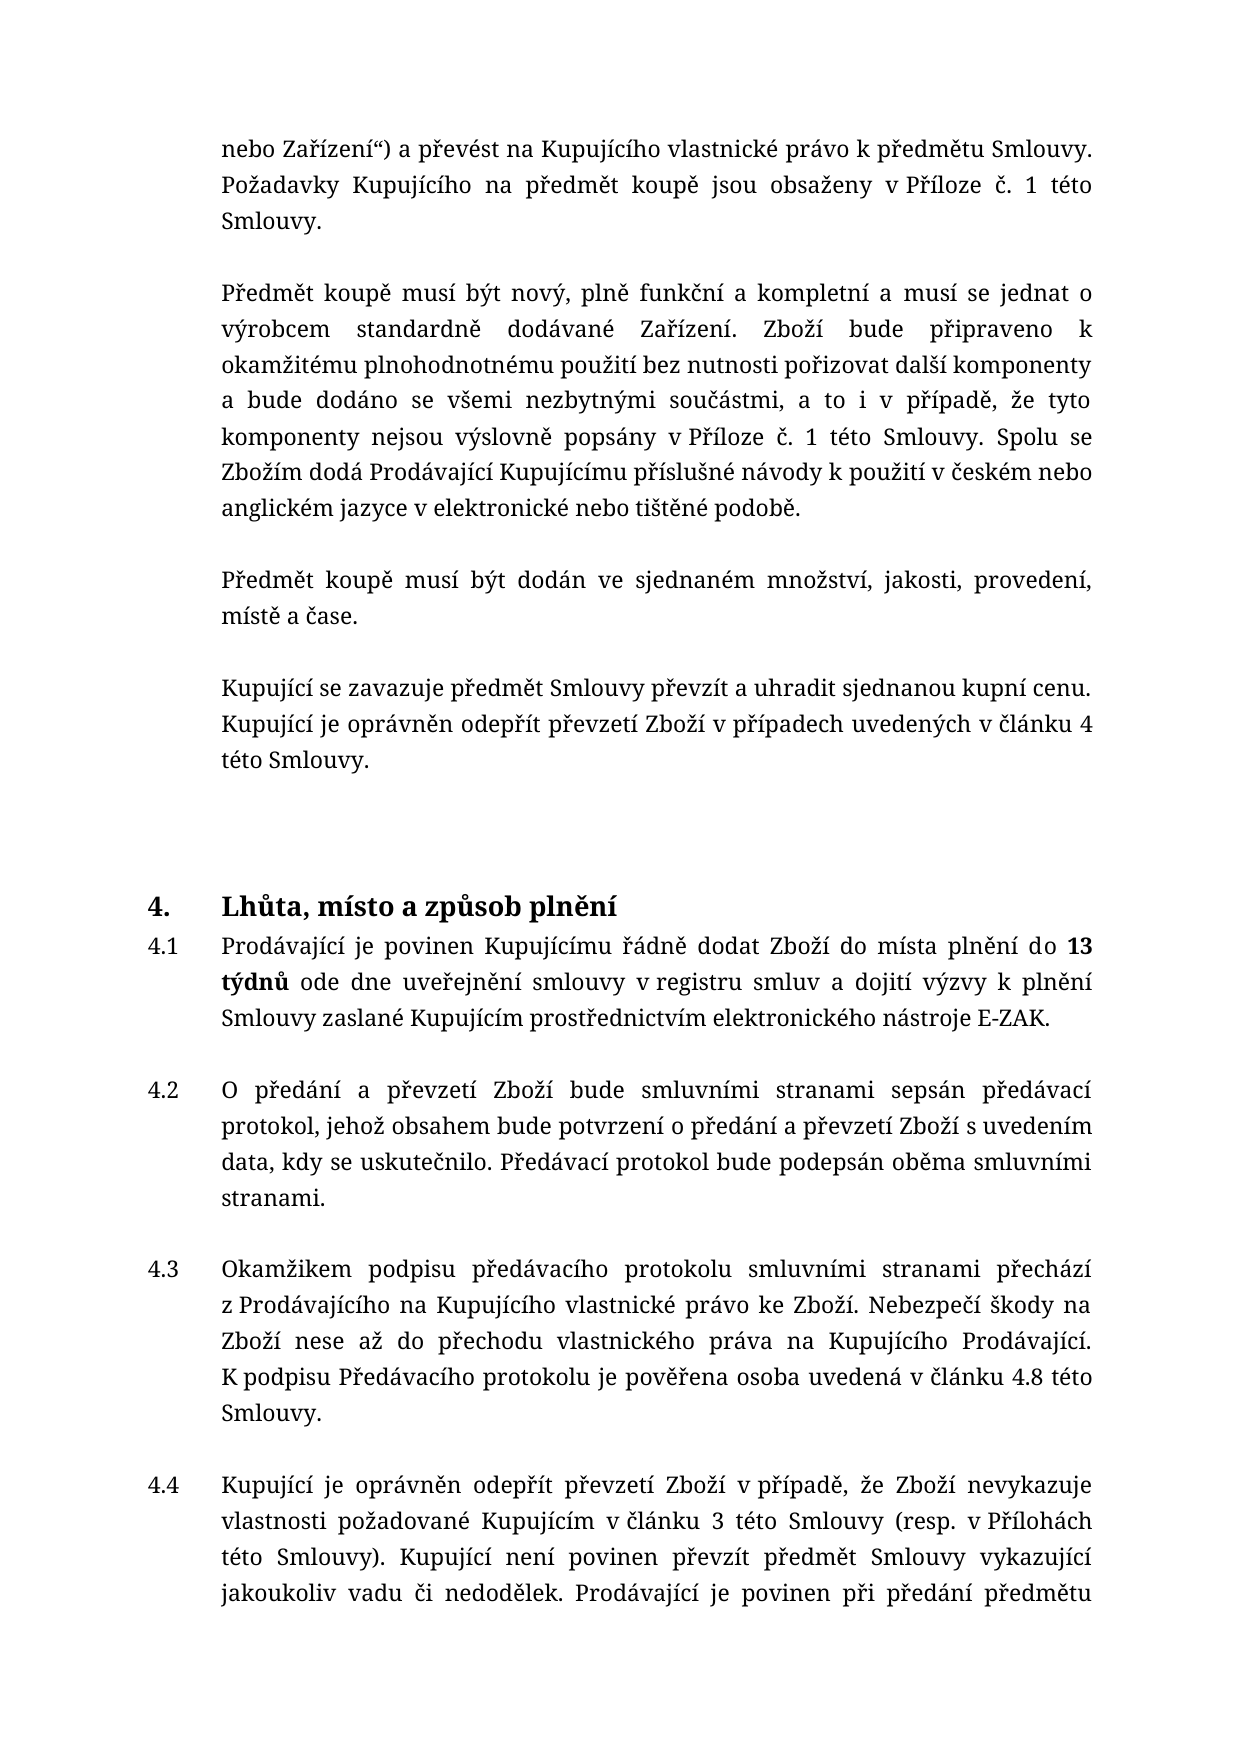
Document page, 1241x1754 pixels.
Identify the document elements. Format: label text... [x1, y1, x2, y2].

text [148, 1469, 1093, 1608]
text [148, 133, 1093, 236]
text Předmět koupě musí být dodán ve sjednaném množství, jakosti, provedení, místě a čase. [221, 564, 1093, 631]
text 4.3 Okamžikem podpisu předávacího protokolu smluvními stranami přechází z Prodávajícího na Kupujícího vlastnické právo ke Zboží. Nebezpečí škody na Zboží nese až do přechodu vlastnického práva na Kupujícího Prodávající. K podpisu Předávacího protokolu je pověřena osoba uvedená v článku 4.8 této Smlouvy. [148, 1253, 1093, 1428]
text Předmět koupě musí být nový, plně funkční a kompletní a musí se jednat o výrobcem standardně dodávané Zařízení. Zboží bude připraveno k okamžitému plnohodnotnému použití bez nutnosti pořizovat další komponenty a bude dodáno se všemi nezbytnými součástmi, a to i v případě, že tyto komponenty nejsou výslovně popsány v Příloze č. 1 této Smlouvy. Spolu se Zbožím dodá Prodávající Kupujícímu příslušné návody k použití v českém nebo anglickém jazyce v elektronické nebo tištěné podobě. [221, 277, 1093, 523]
text 4.2 O předání a převzetí Zboží bude smluvními stranami sepsán předávací protokol, jehož obsahem bude potvrzení o předání a převzetí Zboží s uvedením data, kdy se uskutečnilo. Předávací protokol bude podepsán oběma smluvními stranami. [148, 1074, 1093, 1213]
text 4. Lhůta, místo a způsob plnění [148, 888, 1093, 924]
text Kupující se zavazuje předmět Smlouvy převzít a uhradit sjednanou kupní cenu. Kupující je oprávněn odepřít převzetí Zboží v případech uvedených v článku 4 této Smlouvy. [221, 672, 1093, 775]
text 4.1 Prodávající je povinen Kupujícímu řádně dodat Zboží do místa plnění do 13 týdnů ode dne uveřejnění smlouvy v registru smluv a dojití výzvy k plnění Smlouvy zaslané Kupujícím prostřednictvím elektronického nástroje E-ZAK. [148, 930, 1093, 1033]
